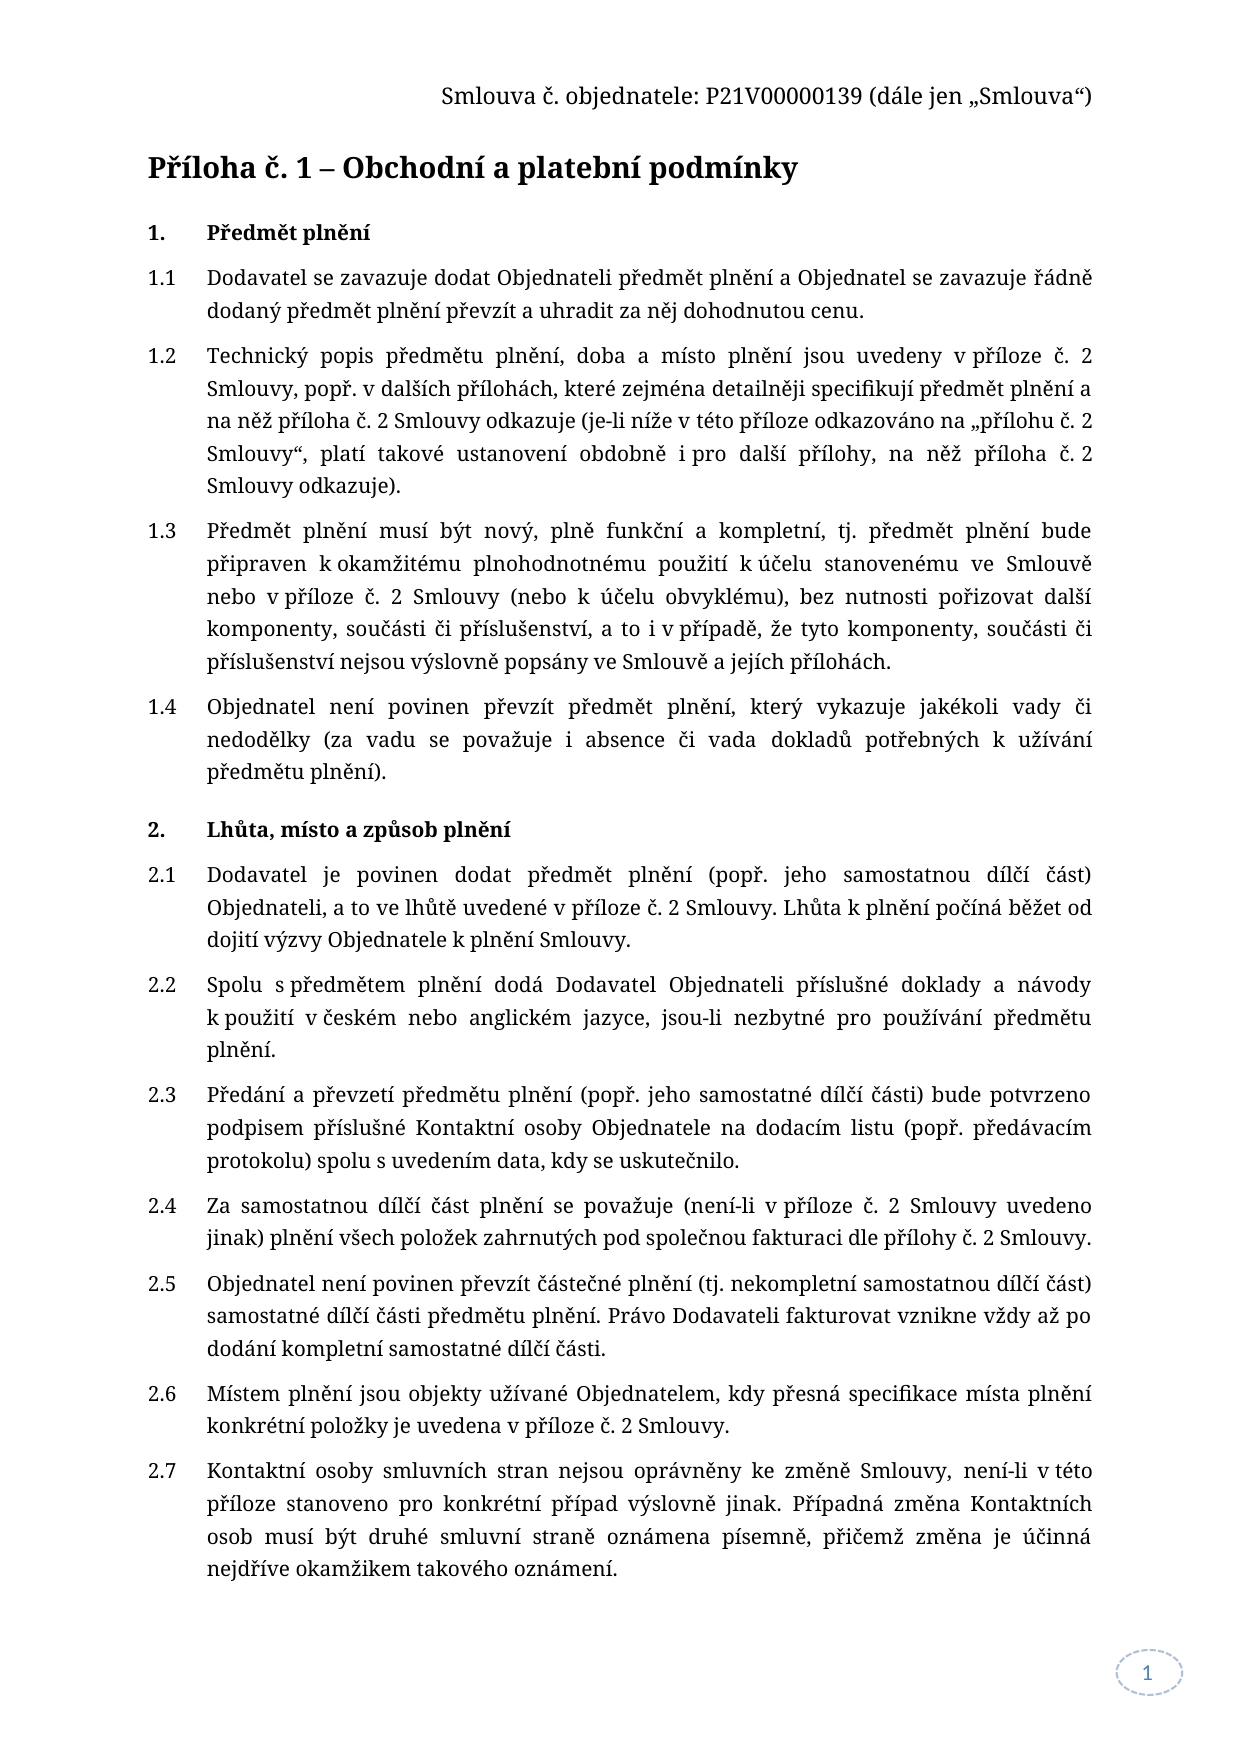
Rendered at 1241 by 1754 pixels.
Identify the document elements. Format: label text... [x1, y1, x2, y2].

list Předmět plnění [148, 218, 1093, 247]
list Předání a převzetí předmětu plnění (popř. jeho samostatné dílčí části) bude potvrzeno podpisem příslušné Kontaktní osoby Objednatele na dodacím listu (popř. předávacím protokolu) spolu s uvedením data, kdy se uskutečnilo. [148, 1081, 1093, 1174]
list Předmět plnění musí být nový, plně funkční a kompletní, tj. předmět plnění bude připraven k okamžitému plnohodnotnému použití k účelu stanovenému ve Smlouvě nebo v příloze č. 2 Smlouvy (nebo k účelu obvyklému), bez nutnosti pořizovat další komponenty, součásti či příslušenství, a to i v případě, že tyto komponenty, součásti či příslušenství nejsou výslovně popsány ve Smlouvě a jejích přílohách. [148, 517, 1093, 675]
list Dodavatel je povinen dodat předmět plnění (popř. jeho samostatnou dílčí část) Objednateli, a to ve lhůtě uvedené v příloze č. 2 Smlouvy. Lhůta k plnění počíná běžet od dojití výzvy Objednatele k plnění Smlouvy. [148, 860, 1093, 954]
list Objednatel není povinen převzít předmět plnění, který vykazuje jakékoli vady či nedodělky (za vadu se považuje i absence či vada dokladů potřebných k užívání předmětu plnění). [148, 692, 1093, 786]
list Dodavatel se zavazuje dodat Objednateli předmět plnění a Objednatel se zavazuje řádně dodaný předmět plnění převzít a uhradit za něj dohodnutou cenu. [148, 263, 1093, 324]
list Kontaktní osoby smluvních stran nejsou oprávněny ke změně Smlouvy, není-li v této příloze stanoveno pro konkrétní případ výslovně jinak. Případná změna Kontaktních osob musí být druhé smluvní straně oznámena písemně, přičemž změna je účinná nejdříve okamžikem takového oznámení. [148, 1457, 1093, 1583]
list Technický popis předmětu plnění, doba a místo plnění jsou uvedeny v příloze č. 2 Smlouvy, popř. v dalších přílohách, které zejména detailněji specifikují předmět plnění a na něž příloha č. 2 Smlouvy odkazuje (je-li níže v této příloze odkazováno na „přílohu č. 2 Smlouvy“, platí takové ustanovení obdobně i pro další přílohy, na něž příloha č. 2 Smlouvy odkazuje). [148, 341, 1093, 500]
list Objednatel není povinen převzít částečné plnění (tj. nekompletní samostatnou dílčí část) samostatné dílčí části předmětu plnění. Právo Dodavateli fakturovat vznikne vždy až po dodání kompletní samostatné dílčí části. [148, 1269, 1093, 1362]
list Lhůta, místo a způsob plnění [148, 815, 1093, 843]
text Příloha č. 1 – Obchodní a platební podmínky [148, 148, 1093, 187]
list Za samostatnou dílčí část plnění se považuje (není-li v příloze č. 2 Smlouvy uvedeno jinak) plnění všech položek zahrnutých pod společnou fakturaci dle přílohy č. 2 Smlouvy. [148, 1191, 1093, 1252]
list Spolu s předmětem plnění dodá Dodavatel Objednateli příslušné doklady a návody k použití v českém nebo anglickém jazyce, jsou-li nezbytné pro používání předmětu plnění. [148, 970, 1093, 1064]
list Místem plnění jsou objekty užívané Objednatelem, kdy přesná specifikace místa plnění konkrétní položky je uvedena v příloze č. 2 Smlouvy. [148, 1379, 1093, 1440]
